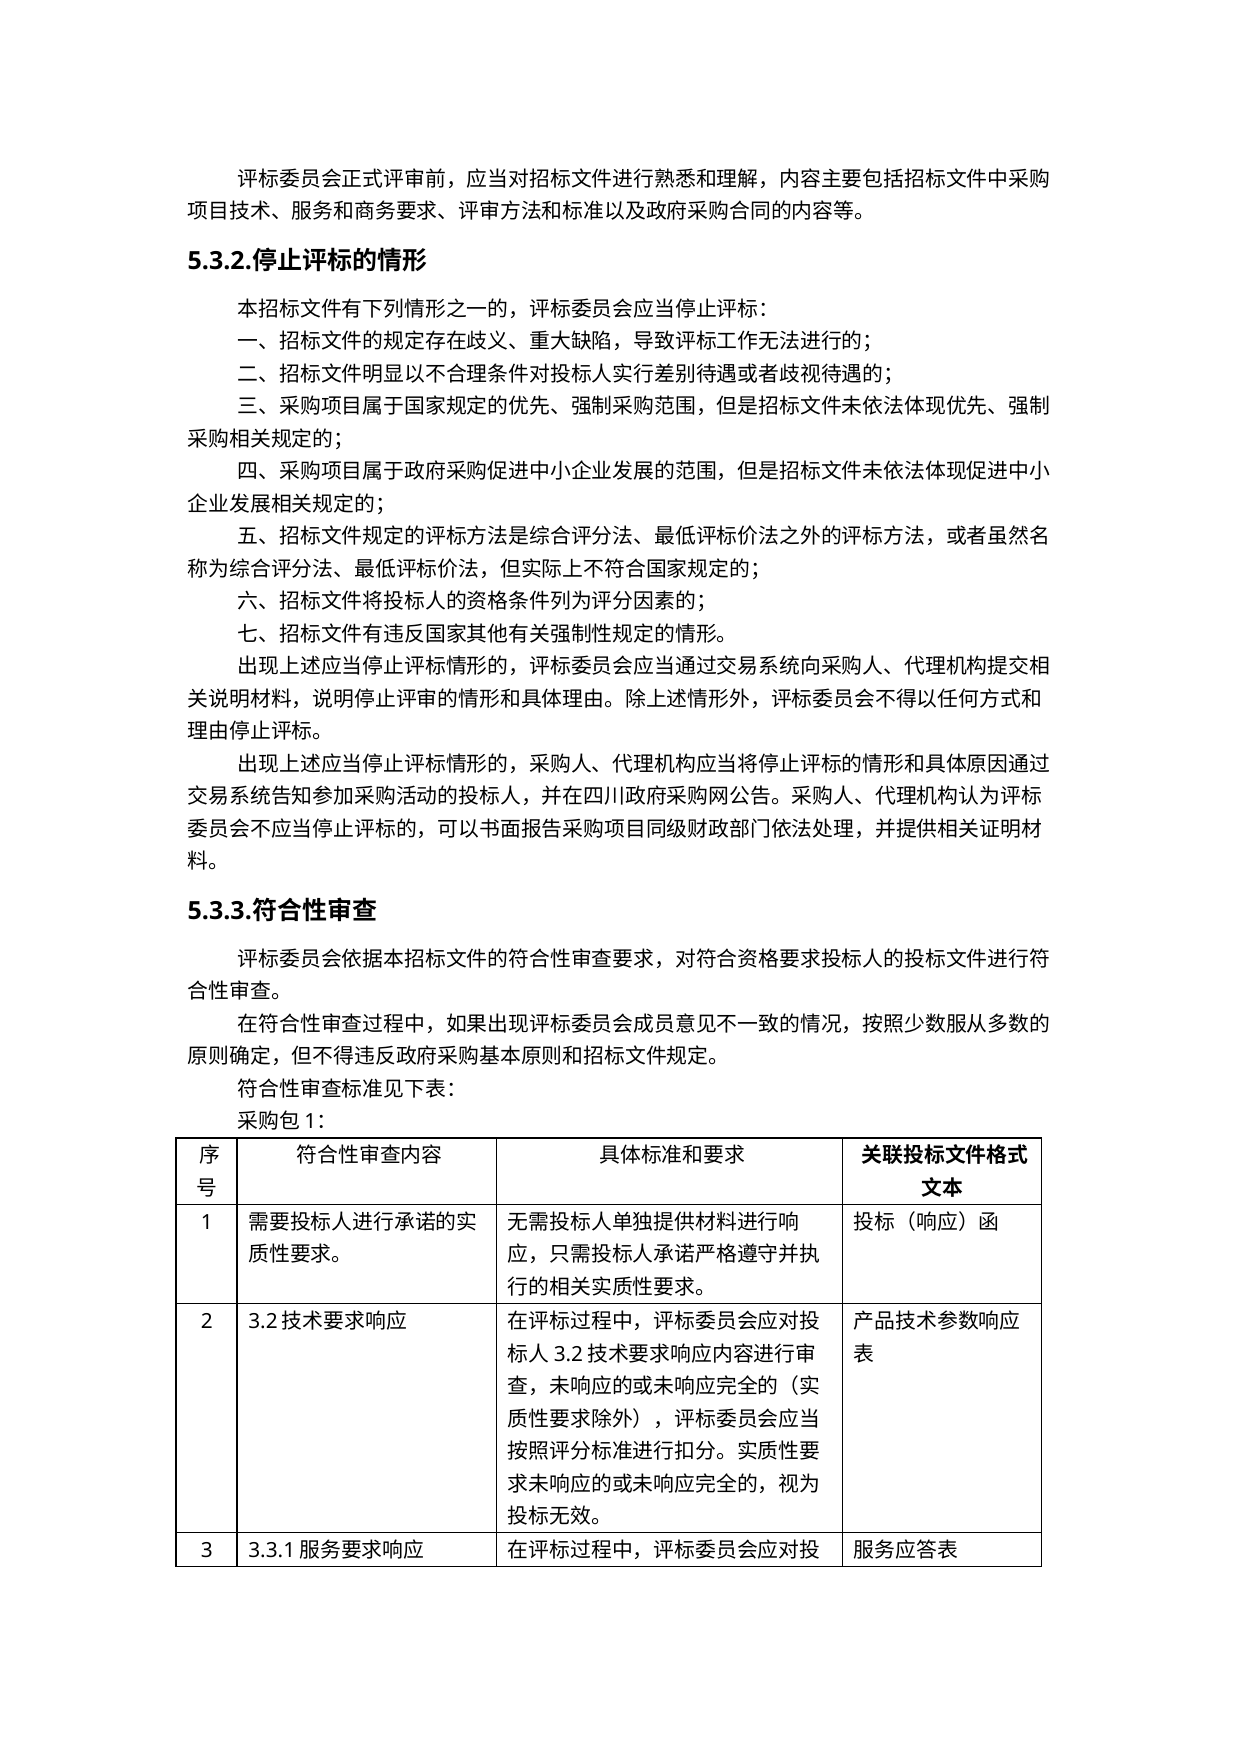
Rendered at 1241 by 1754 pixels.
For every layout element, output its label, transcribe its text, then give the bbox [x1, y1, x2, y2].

table_cell 3 [177, 1533, 236, 1566]
text 5.3.2.停止评标的情形 [187, 227, 1053, 292]
text 评标委员会依据本招标文件的符合性审查要求，对符合资格要求投标人的投标文件进行符合性审查。 [187, 942, 1053, 1007]
text 本招标文件有下列情形之一的，评标委员会应当停止评标： [187, 292, 1053, 324]
text 一、招标文件的规定存在歧义、重大缺陷，导致评标工作无法进行的； [187, 324, 1053, 357]
text 二、招标文件明显以不合理条件对投标人实行差别待遇或者歧视待遇的； [187, 357, 1053, 389]
text 六、招标文件将投标人的资格条件列为评分因素的； [187, 584, 1053, 617]
text 四、采购项目属于政府采购促进中小企业发展的范围，但是招标文件未依法体现促进中小企业发展相关规定的； [187, 454, 1053, 519]
text 三、采购项目属于国家规定的优先、强制采购范围，但是招标文件未依法体现优先、强制采购相关规定的； [187, 389, 1053, 454]
text 5.3.3.符合性审查 [187, 877, 1053, 942]
table_header 具体标准和要求 [497, 1139, 842, 1203]
table_cell 无需投标人单独提供材料进行响应，只需投标人承诺严格遵守并执行的相关实质性要求。 [497, 1205, 842, 1303]
text 采购包1： [187, 1104, 1053, 1137]
text 在符合性审查过程中，如果出现评标委员会成员意见不一致的情况，按照少数服从多数的原则确定，但不得违反政府采购基本原则和招标文件规定。 [187, 1007, 1053, 1072]
table_cell 1 [177, 1205, 236, 1303]
table_cell 3.3.1服务要求响应 [238, 1533, 496, 1566]
table_cell 产品技术参数响应表 [843, 1304, 1041, 1532]
table_cell 2 [177, 1304, 236, 1532]
text 七、招标文件有违反国家其他有关强制性规定的情形。 [187, 617, 1053, 649]
table_header 关联投标文件格式文本 [843, 1139, 1041, 1203]
text 评标委员会正式评审前，应当对招标文件进行熟悉和理解，内容主要包括招标文件中采购项目技术、服务和商务要求、评审方法和标准以及政府采购合同的内容等。 [187, 162, 1053, 227]
text 五、招标文件规定的评标方法是综合评分法、最低评标价法之外的评标方法，或者虽然名称为综合评分法、最低评标价法，但实际上不符合国家规定的； [187, 519, 1053, 584]
table_cell 投标（响应）函 [843, 1205, 1041, 1303]
table_cell 3.2技术要求响应 [238, 1304, 496, 1532]
text 符合性审查标准见下表： [187, 1072, 1053, 1104]
table_cell 在评标过程中，评标委员会应对投标人3.2技术要求响应内容进行审查，未响应的或未响应完全的（实质性要求除外），评标委员会应当按照评分标准进行扣分。实质性要求未响应的或未响应完全的，视为投标无效。 [497, 1304, 842, 1532]
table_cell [497, 1533, 842, 1566]
table_header 符合性审查内容 [238, 1139, 496, 1203]
table_header 序号 [177, 1139, 236, 1203]
table_cell 需要投标人进行承诺的实质性要求。 [238, 1205, 496, 1303]
text 出现上述应当停止评标情形的，采购人、代理机构应当将停止评标的情形和具体原因通过交易系统告知参加采购活动的投标人，并在四川政府采购网公告。采购人、代理机构认为评标委员会不应当停止评标的，可以书面报告采购项目同级财政部门依法处理，并提供相关证明材料。 [187, 747, 1053, 877]
text 出现上述应当停止评标情形的，评标委员会应当通过交易系统向采购人、代理机构提交相关说明材料，说明停止评审的情形和具体理由。除上述情形外，评标委员会不得以任何方式和理由停止评标。 [187, 649, 1053, 747]
table_cell 服务应答表 [843, 1533, 1041, 1566]
